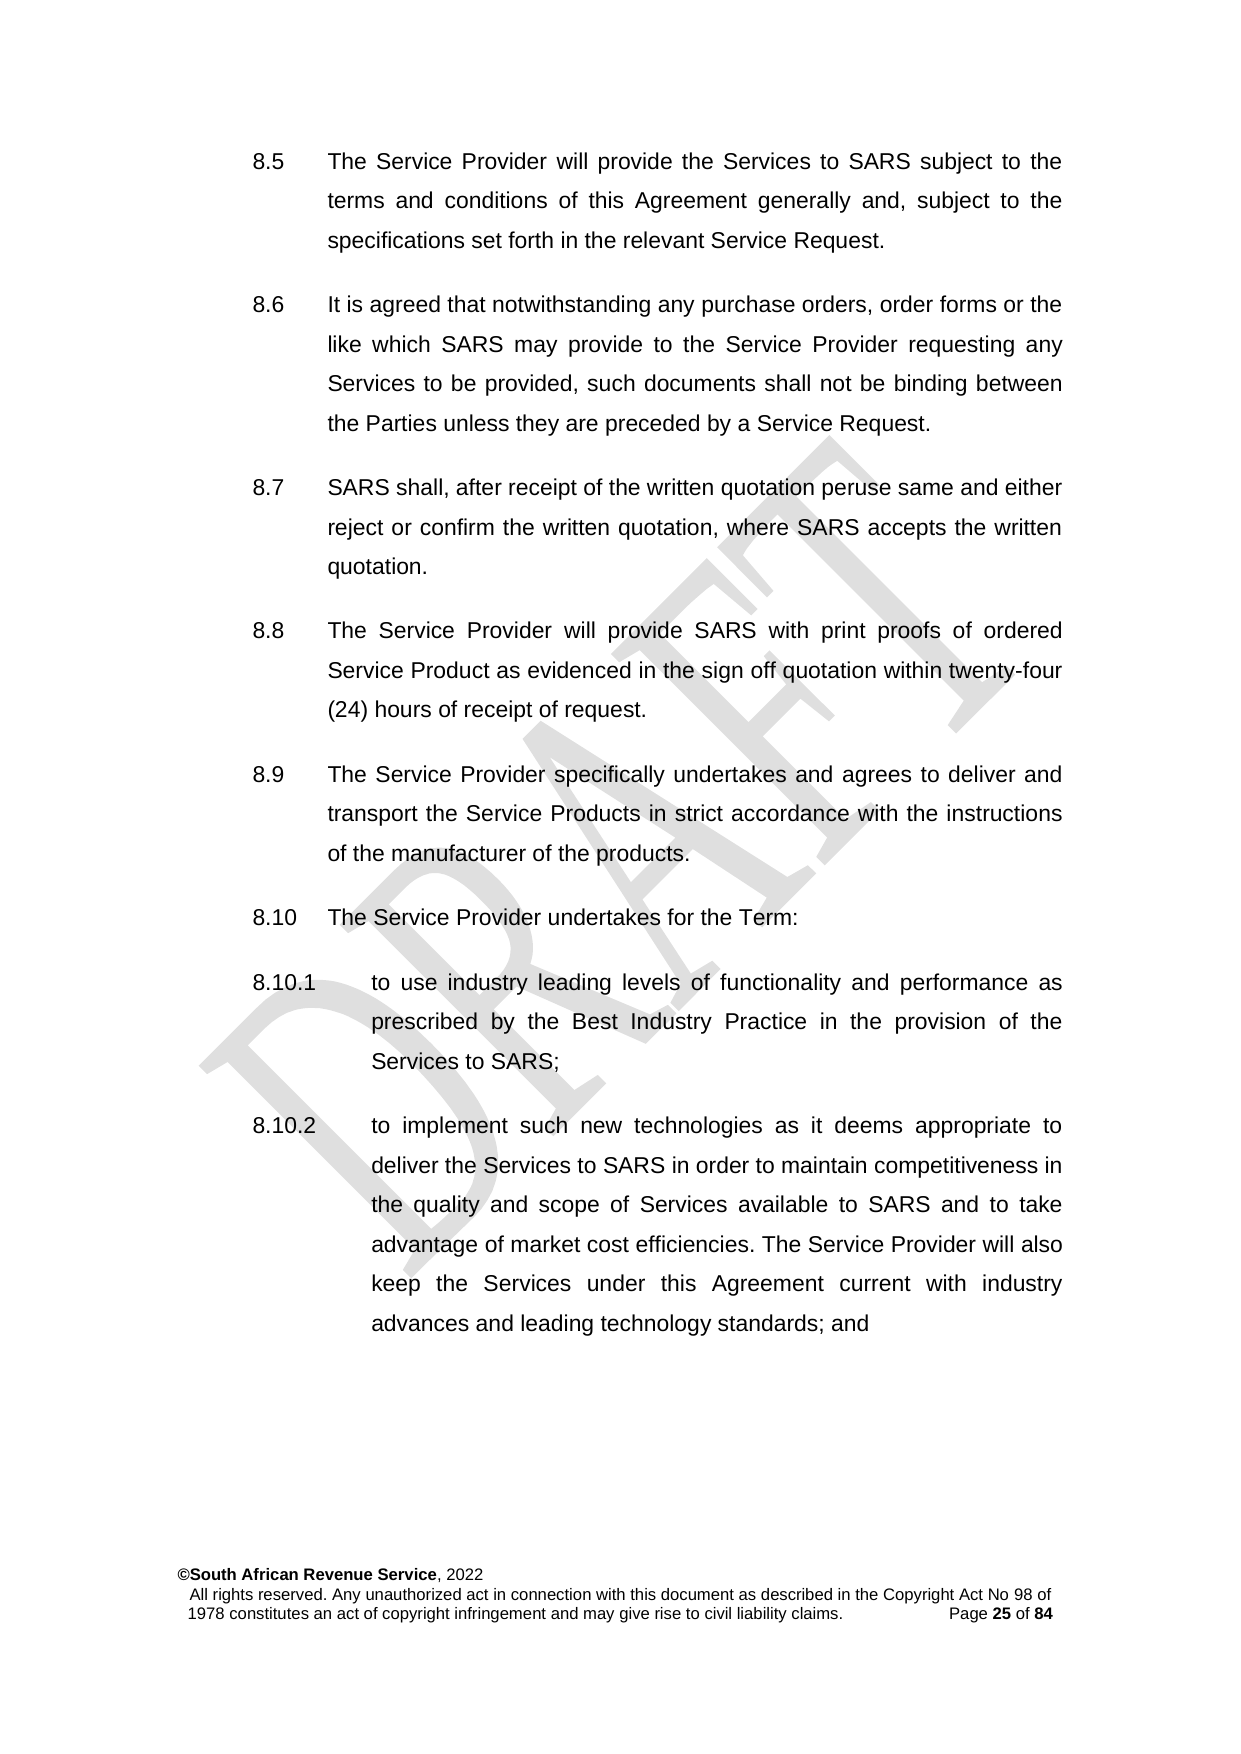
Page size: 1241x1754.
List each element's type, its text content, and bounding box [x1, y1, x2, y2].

list It is agreed that notwithstanding any purchase orders, order forms or the like which SARS may provide to the Service Provider requesting any Services to be provided, such documents shall not be binding between the Parties unless they are preceded by a Service Request. [252, 291, 1063, 436]
list The Service Provider will provide the Services to SARS subject to the terms and conditions of this Agreement generally and, subject to the specifications set forth in the relevant Service Request. [252, 148, 1063, 253]
list to use industry leading levels of functionality and performance as prescribed by the Best Industry Practice in the provision of the Services to SARS; [252, 969, 1063, 1074]
list The Service Provider will provide SARS with print proofs of ordered Service Product as evidenced in the sign off quotation within twenty-four (24) hours of receipt of request. [252, 617, 1063, 723]
list to implement such new technologies as it deems appropriate to deliver the Services to SARS in order to maintain competitiveness in the quality and scope of Services available to SARS and to take advantage of market cost efficiencies. The Service Provider will also keep the Services under this Agreement current with industry advances and leading technology standards; and [252, 1112, 1063, 1336]
list The Service Provider specifically undertakes and agrees to deliver and transport the Service Products in strict accordance with the instructions of the manufacturer of the products. [252, 761, 1063, 866]
list The Service Provider undertakes for the Term: [252, 904, 1063, 931]
list SARS shall, after receipt of the written quotation peruse same and either reject or confirm the written quotation, where SARS accepts the written quotation. [252, 474, 1063, 579]
